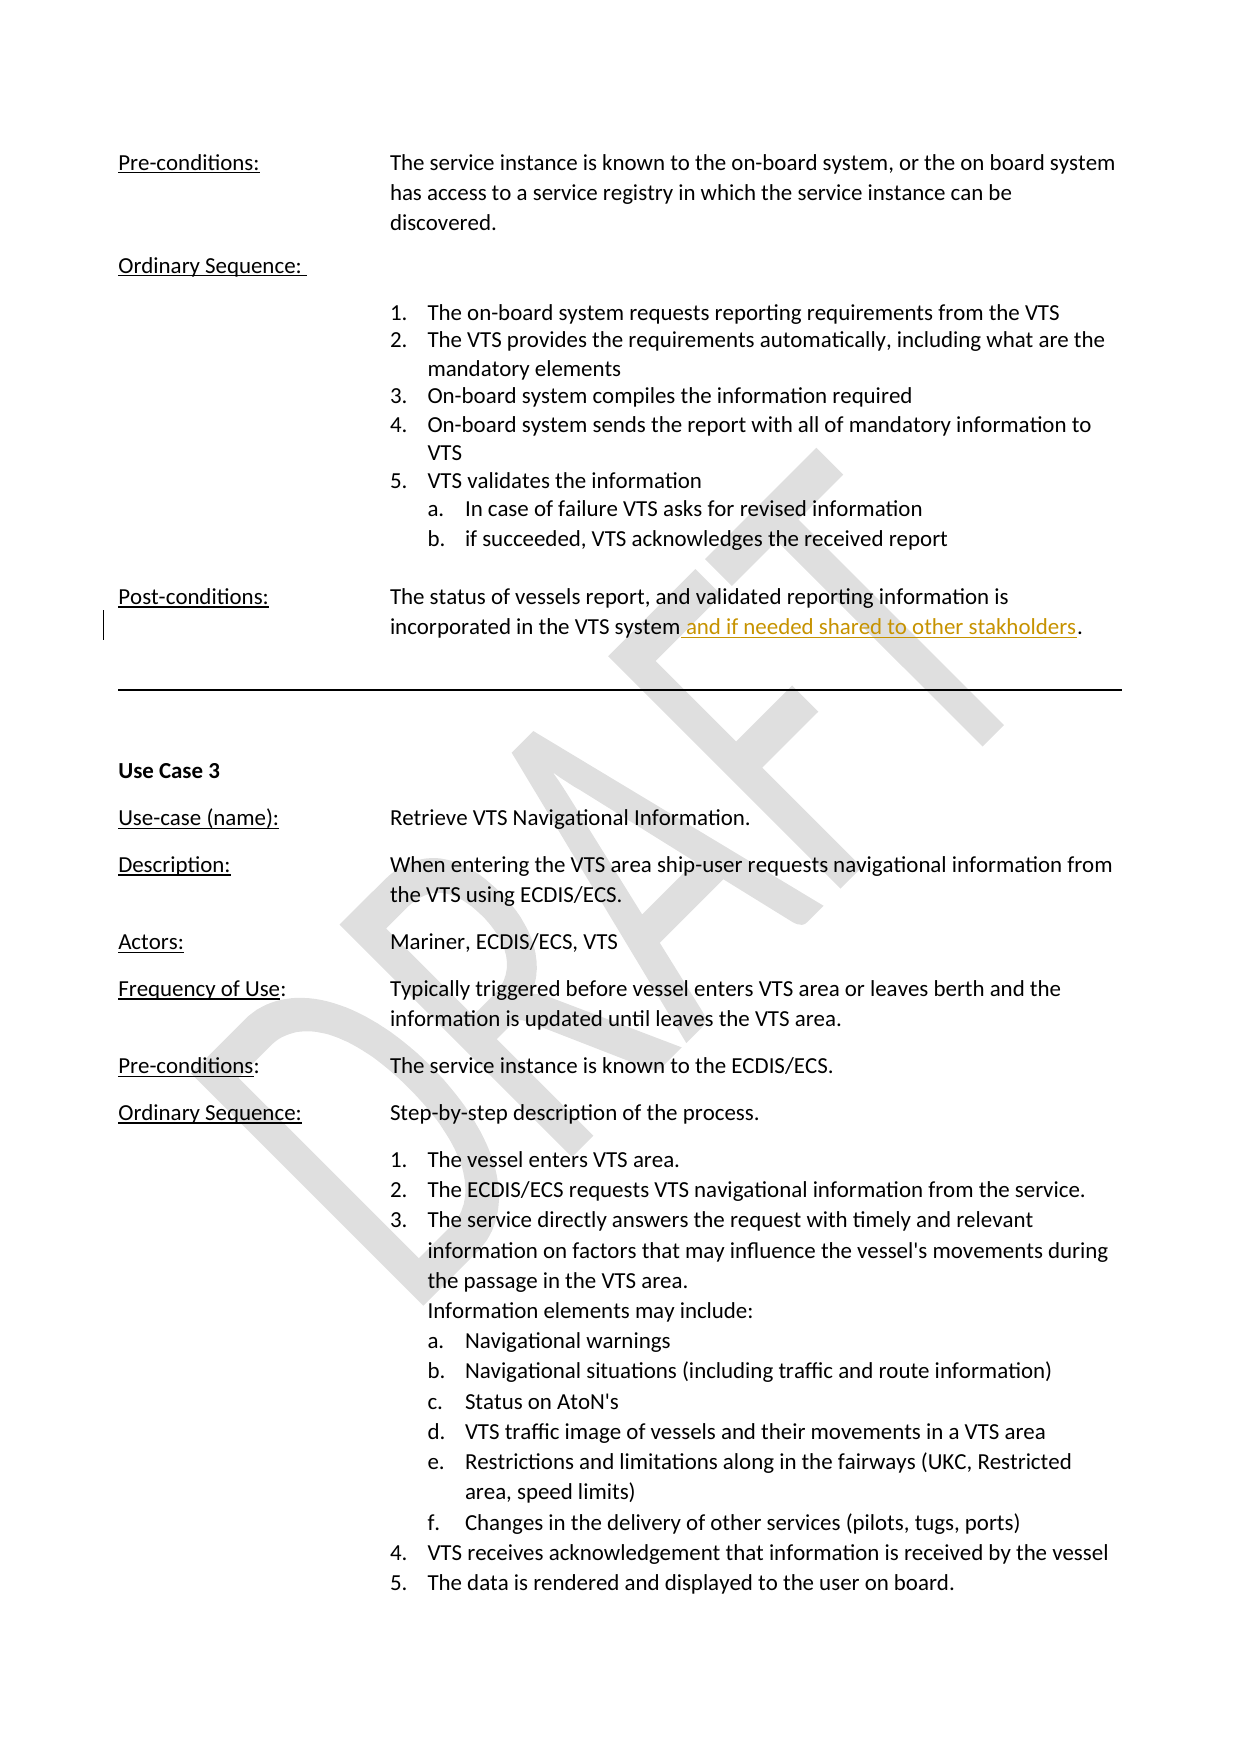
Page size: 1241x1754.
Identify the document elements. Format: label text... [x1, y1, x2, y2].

text Use Case 3 [118, 757, 1122, 785]
text Pre-conditions: The service instance is known to the ECDIS/ECS. [118, 1051, 1122, 1079]
list VTS traffic image of vessels and their movements in a VTS area [427, 1417, 1122, 1445]
text Post-conditions: The status of vessels report, and validated reporting information is incorporated in the VTS system. [118, 582, 1122, 640]
list VTS receives acknowledgement that information is received by the vessel [390, 1538, 1122, 1566]
text Description: When entering the VTS area ship-user requests navigational information from the VTS using ECDIS/ECS. [118, 850, 1122, 909]
text Ordinary Sequence: Step-by-step description of the process. [118, 1098, 1122, 1126]
text Actors: Mariner, ECDIS/ECS, VTS [118, 927, 1122, 956]
list On-board system sends the report with all of mandatory information to VTS [390, 410, 1122, 466]
list Navigational warnings [427, 1326, 1122, 1354]
list VTS validates the information [390, 466, 1122, 494]
list The ECDIS/ECS requests VTS navigational information from the service. [390, 1175, 1122, 1203]
list Information elements may include: [427, 1296, 1122, 1324]
list The service directly answers the request with timely and relevant information on factors that may influence the vessel's movements during the passage in the VTS area. [390, 1206, 1122, 1294]
list if succeeded, VTS acknowledges the received report [427, 524, 1122, 552]
list The vessel enters VTS area. [390, 1145, 1122, 1173]
list On-board system compiles the information required [390, 382, 1122, 410]
list The on-board system requests reporting requirements from the VTS [390, 298, 1122, 326]
list The VTS provides the requirements automatically, including what are the mandatory elements [390, 326, 1122, 382]
list Changes in the delivery of other services (pilots, tugs, ports) [427, 1508, 1122, 1536]
list The data is rendered and displayed to the user on board. [390, 1568, 1122, 1596]
text Ordinary Sequence: [118, 251, 1122, 279]
list Status on AtoN's [427, 1387, 1122, 1415]
text Pre-conditions: The service instance is known to the on-board system, or the on board system has access to a service registry in which the service instance can be discovered. [118, 148, 1122, 236]
list Restrictions and limitations along in the fairways (UKC, Restricted area, speed limits) [427, 1447, 1122, 1506]
list Navigational situations (including traffic and route information) [427, 1357, 1122, 1385]
text Frequency of Use: Typically triggered before vessel enters VTS area or leaves berth and the information is updated until leaves the VTS area. [118, 974, 1122, 1033]
text Use-case (name): Retrieve VTS Navigational Information. [118, 803, 1122, 832]
list In case of failure VTS asks for revised information [427, 494, 1122, 522]
